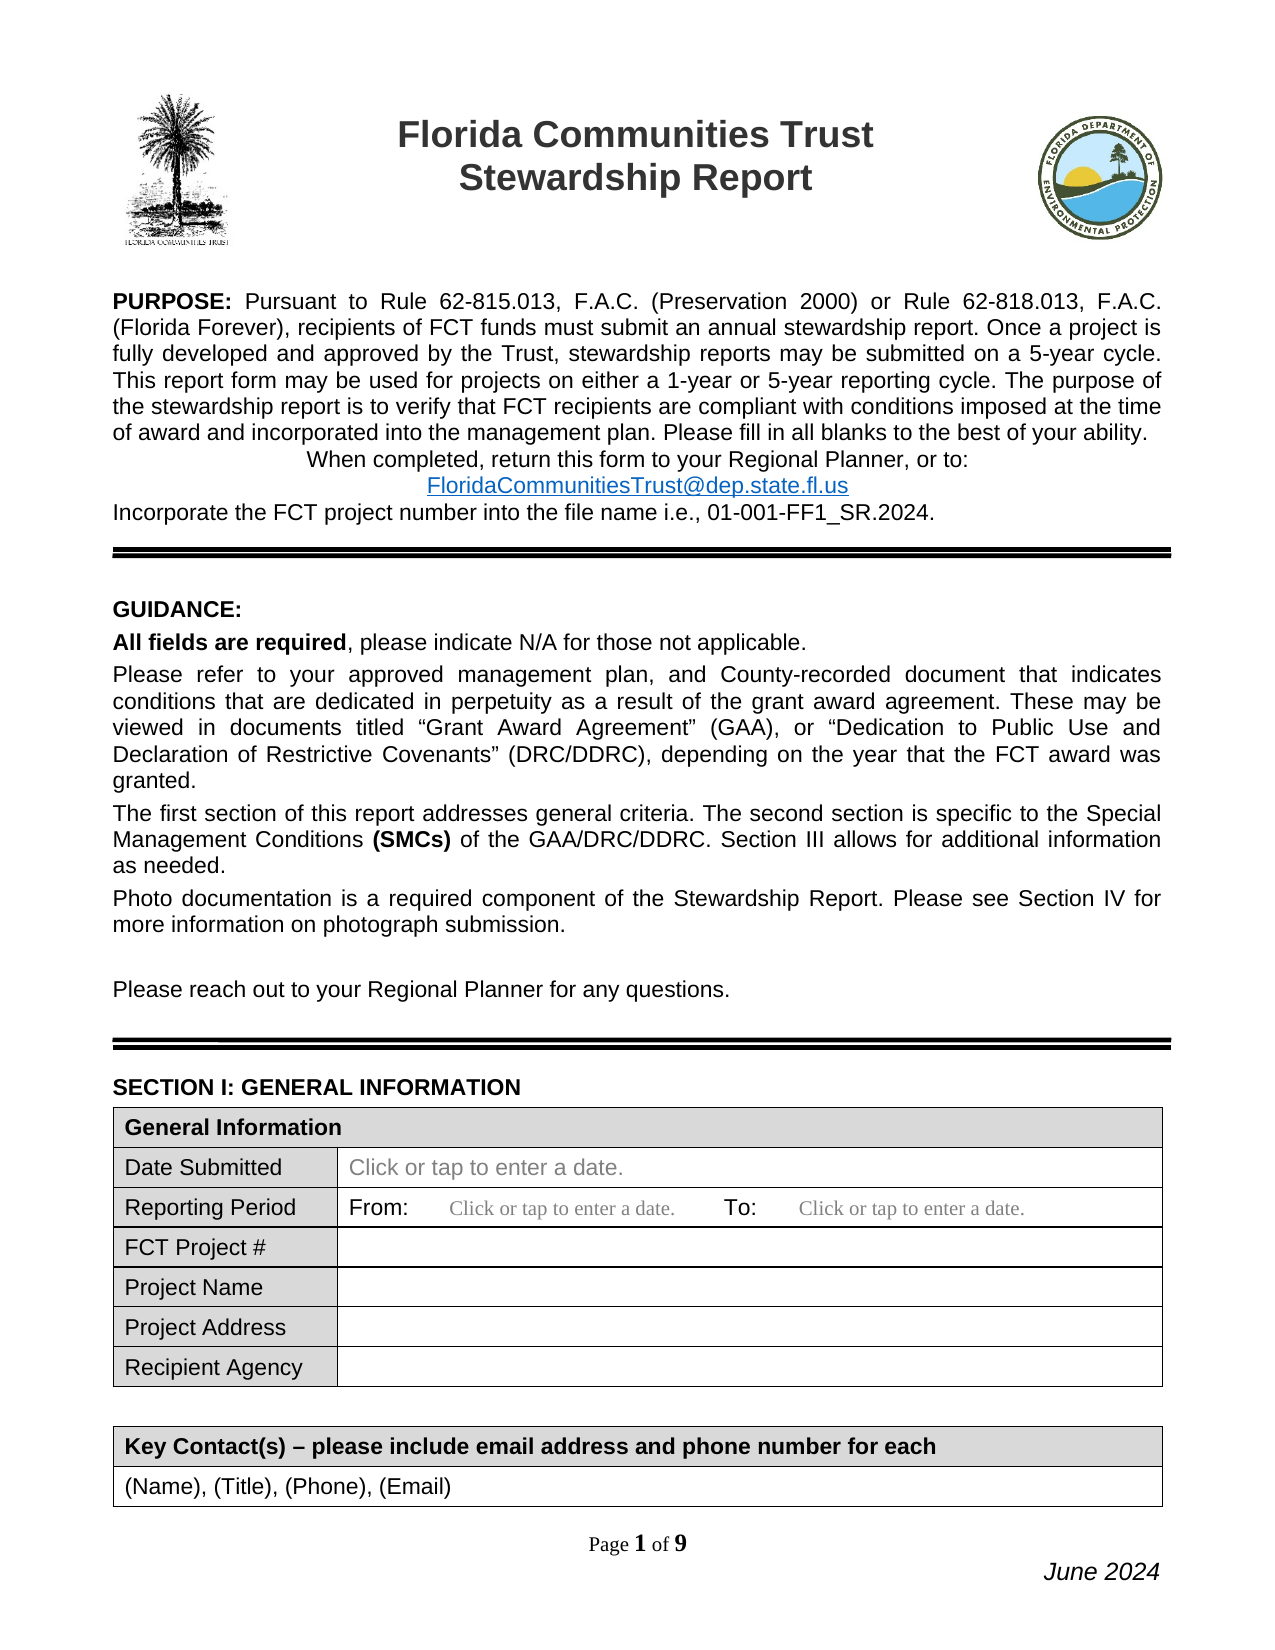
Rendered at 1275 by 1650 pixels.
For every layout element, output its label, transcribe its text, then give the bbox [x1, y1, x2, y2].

text Please reach out to your Regional Planner for any questions. [112, 976, 1162, 1003]
text Please refer to your approved management plan, and County-recorded document that indicates conditions that are dedicated in perpetuity as a result of the grant award agreement. These may be viewed in documents titled “Grant Award Agreement” (GAA), or “Dedication to Public Use and Declaration of Restrictive Covenants” (DRC/DDRC), depending on the year that the FCT award was granted. [112, 661, 1162, 793]
table_cell From: To: [338, 1188, 1162, 1226]
text The first section of this report addresses general criteria. The second section is specific to the Special Management Conditions (SMCs) of the GAA/DRC/DDRC. Section III allows for additional information as needed. [112, 799, 1162, 878]
table_header Key Contact(s) – please include email address and phone number for each [114, 1427, 1162, 1466]
picture [118, 86, 236, 252]
text When completed, return this form to your Regional Planner, or to: FloridaCommunitiesTrust@dep.state.fl.us [112, 446, 1162, 498]
table_header General Information [114, 1108, 1162, 1147]
title Florida Communities Trust [236, 112, 1027, 156]
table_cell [114, 1467, 1162, 1506]
table_cell FCT Project # [114, 1228, 337, 1266]
table_cell Project Name [114, 1268, 337, 1306]
text Photo documentation is a required component of the Stewardship Report. Please see Section IV for more information on photograph submission. [112, 885, 1162, 937]
table_cell Reporting Period [114, 1188, 337, 1226]
table_cell [338, 1268, 1162, 1306]
table_cell [338, 1347, 1162, 1386]
table_cell [338, 1307, 1162, 1346]
text PURPOSE: Pursuant to Rule 62-815.013, F.A.C. (Preservation 2000) or Rule 62-818.013, F.A.C. (Florida Forever), recipients of FCT funds must submit an annual stewardship report. Once a project is fully developed and approved by the Trust, stewardship reports may be submitted on a 5-year cycle. This report form may be used for projects on either a 1-year or 5-year reporting cycle. The purpose of the stewardship report is to verify that FCT recipients are compliant with conditions imposed at the time of award and incorporated into the management plan. Please fill in all blanks to the best of your ability. [112, 288, 1162, 446]
table_cell [338, 1148, 1162, 1187]
table_cell Date Submitted [114, 1148, 337, 1187]
text All fields are required, please indicate N/A for those not applicable. [112, 629, 1162, 655]
text SECTION I: GENERAL INFORMATION [112, 1074, 1162, 1101]
table_cell Recipient Agency [114, 1347, 337, 1386]
text GUIDANCE: [112, 596, 1162, 623]
table_cell [338, 1228, 1162, 1266]
title Stewardship Report [236, 156, 1027, 199]
table_cell Project Address [114, 1307, 337, 1346]
text Incorporate the FCT project number into the file name i.e., 01-001-FF1_SR.2024. [112, 498, 1162, 525]
picture [1027, 112, 1173, 244]
